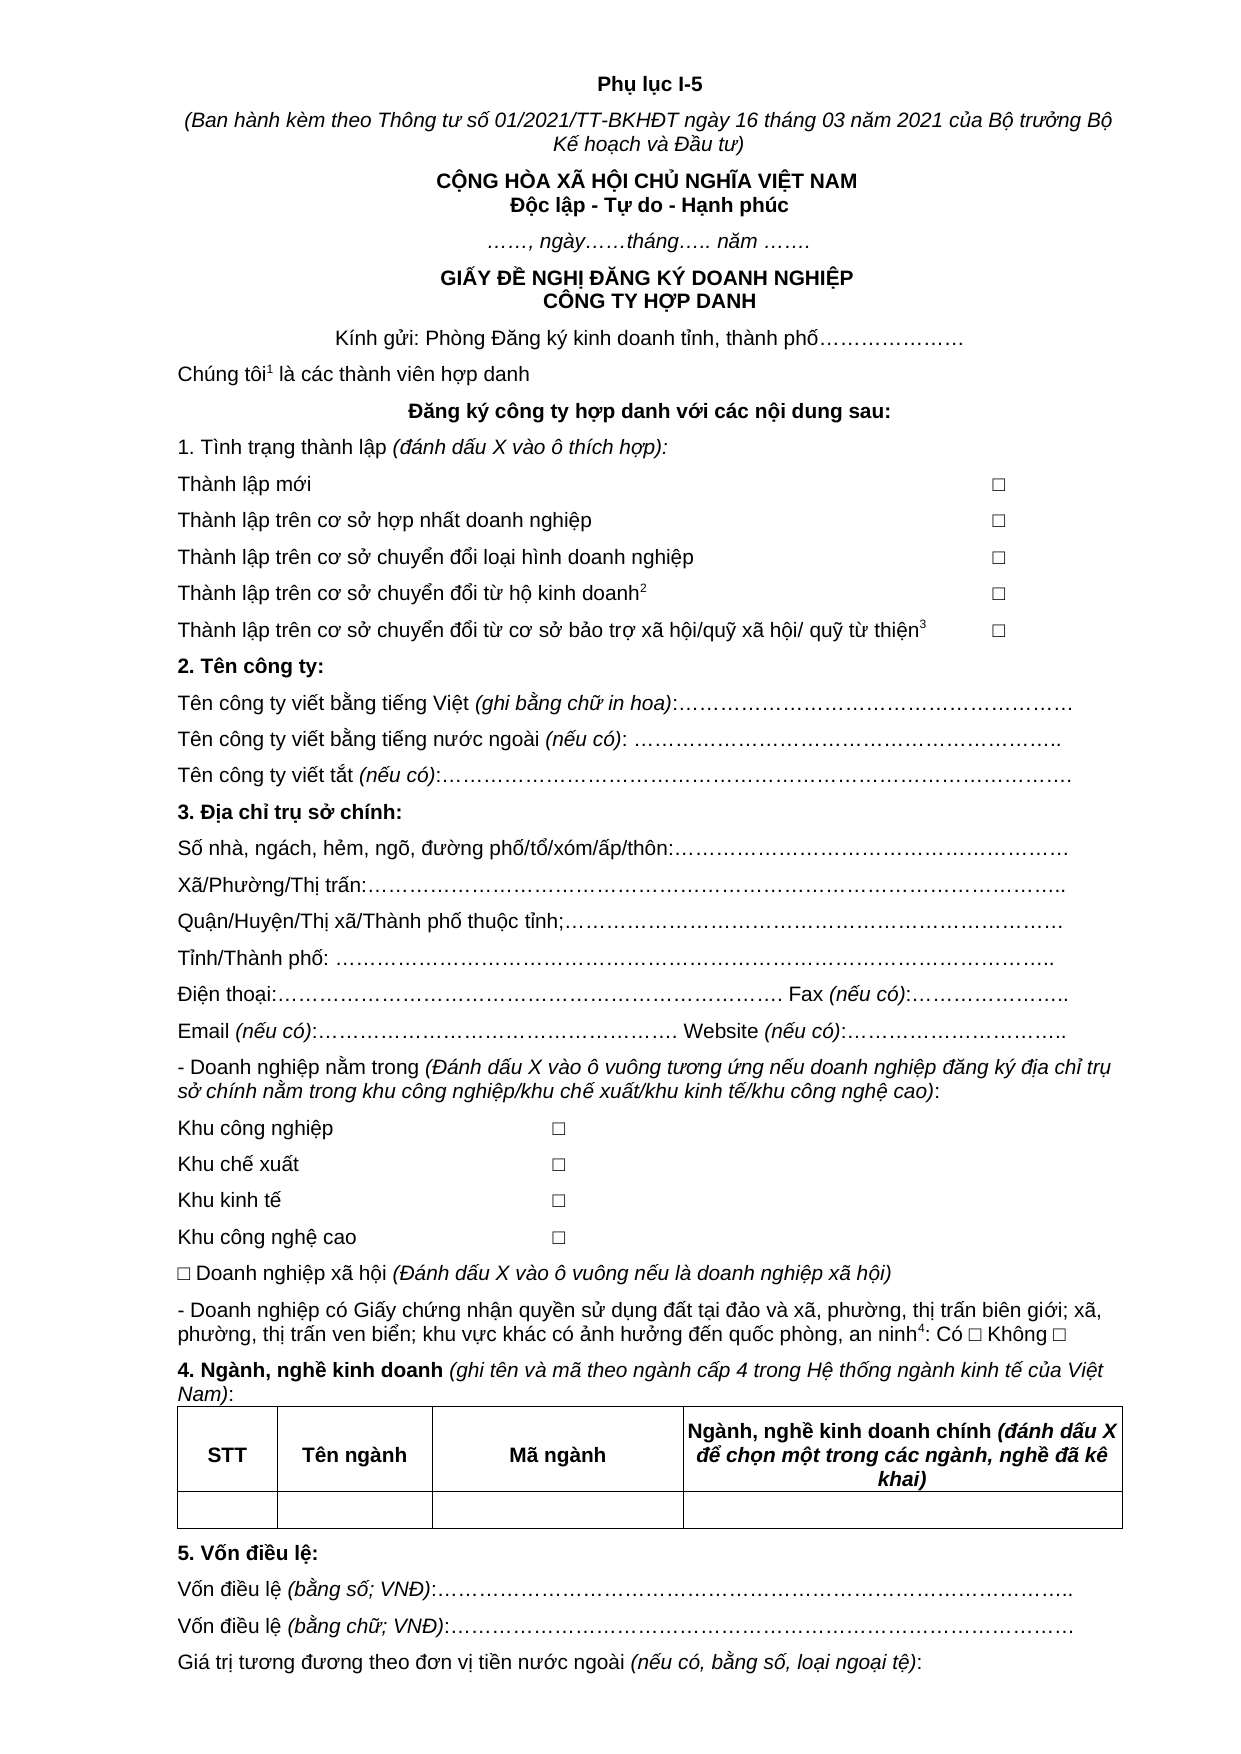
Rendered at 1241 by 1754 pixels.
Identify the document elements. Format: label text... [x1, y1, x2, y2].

table_cell □ [992, 605, 1122, 641]
text - Doanh nghiệp có Giấy chứng nhận quyền sử dụng đất tại đảo và xã, phường, thị trấn biên giới; xã, phường, thị trấn ven biển; khu vực khác có ảnh hưởng đến quốc phòng, an ninh4: Có □ Không □ [177, 1298, 1122, 1346]
table_cell □ [992, 496, 1122, 532]
text Tên công ty viết bằng tiếng Việt (ghi bằng chữ in hoa):………………………………………………… [177, 690, 1122, 714]
table_header Thành lập mới [177, 459, 992, 496]
text Phụ lục I-5 [177, 72, 1122, 96]
text Tỉnh/Thành phố: ………………………………………………………………………………………….. [177, 946, 1122, 969]
table_cell □ [992, 532, 1122, 568]
table_cell [433, 1492, 683, 1528]
text Vốn điều lệ (bằng chữ; VNĐ):……………………………………………………………………………… [177, 1614, 1122, 1638]
text Chúng tôi1 là các thành viên hợp danh [177, 362, 1122, 386]
text Xã/Phường/Thị trấn:……………………………………………………………………………………….. [177, 873, 1122, 897]
text Khu công nghiệp □ [177, 1115, 1122, 1139]
text Đăng ký công ty hợp danh với các nội dung sau: [177, 399, 1122, 423]
table_cell [278, 1492, 432, 1528]
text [177, 1650, 1122, 1674]
table_cell [684, 1492, 1122, 1528]
text CỘNG HÒA XÃ HỘI CHỦ NGHĨA VIỆT NAM Độc lập - Tự do - Hạnh phúc [177, 168, 1122, 216]
text Khu kinh tế □ [177, 1188, 1122, 1212]
text Email (nếu có):……………………………………………. Website (nếu có):………………………….. [177, 1018, 1122, 1042]
text Khu chế xuất □ [177, 1152, 1122, 1176]
text Tên công ty viết tắt (nếu có):………………………………………………………………………………. [177, 763, 1122, 787]
table_cell □ [992, 569, 1122, 605]
text Số nhà, ngách, hẻm, ngõ, đường phố/tổ/xóm/ấp/thôn:………………………………………………… [177, 836, 1122, 860]
table_cell Thành lập trên cơ sở chuyển đổi từ hộ kinh doanh2 [177, 569, 992, 605]
text 1. Tình trạng thành lập (đánh dấu X vào ô thích hợp): [177, 435, 1122, 459]
text 4. Ngành, nghề kinh doanh (ghi tên và mã theo ngành cấp 4 trong Hệ thống ngành kinh tế của Việt Nam): [177, 1358, 1122, 1406]
table_header Mã ngành [433, 1407, 683, 1491]
text 2. Tên công ty: [177, 654, 1122, 678]
text □ Doanh nghiệp xã hội (Đánh dấu X vào ô vuông nếu là doanh nghiệp xã hội) [177, 1261, 1122, 1285]
text (Ban hành kèm theo Thông tư số 01/2021/TT-BKHĐT ngày 16 tháng 03 năm 2021 của Bộ trưởng Bộ Kế hoạch và Đầu tư) [177, 108, 1122, 156]
text Điện thoại:………………………………………………………………. Fax (nếu có):………………….. [177, 982, 1122, 1006]
table_cell Thành lập trên cơ sở chuyển đổi loại hình doanh nghiệp [177, 532, 992, 568]
text - Doanh nghiệp nằm trong (Đánh dấu X vào ô vuông tương ứng nếu doanh nghiệp đăng ký địa chỉ trụ sở chính nằm trong khu công nghiệp/khu chế xuất/khu kinh tế/khu công nghệ cao): [177, 1055, 1122, 1103]
text Vốn điều lệ (bằng số; VNĐ):……………………………………………………………………………….. [177, 1577, 1122, 1601]
text Tên công ty viết bằng tiếng nước ngoài (nếu có): …………………………………………………….. [177, 727, 1122, 751]
table_cell [178, 1492, 277, 1528]
table_header STT [178, 1407, 277, 1491]
text 3. Địa chỉ trụ sở chính: [177, 800, 1122, 824]
text ……, ngày……tháng….. năm ……. [177, 229, 1122, 253]
text Quận/Huyện/Thị xã/Thành phố thuộc tỉnh;……………………………………………………………… [177, 909, 1122, 933]
text GIẤY ĐỀ NGHỊ ĐĂNG KÝ DOANH NGHIỆP CÔNG TY HỢP DANH [177, 265, 1122, 313]
table_cell Thành lập trên cơ sở chuyển đổi từ cơ sở bảo trợ xã hội/quỹ xã hội/ quỹ từ thiện3 [177, 605, 992, 641]
table_header Ngành, nghề kinh doanh chính (đánh dấu X để chọn một trong các ngành, nghề đã kê khai) [684, 1407, 1122, 1491]
text 5. Vốn điều lệ: [177, 1541, 1122, 1565]
text Khu công nghệ cao □ [177, 1225, 1122, 1249]
table_header □ [992, 459, 1122, 496]
table_header Tên ngành [278, 1407, 432, 1491]
table_cell Thành lập trên cơ sở hợp nhất doanh nghiệp [177, 496, 992, 532]
text Kính gửi: Phòng Đăng ký kinh doanh tỉnh, thành phố………………… [177, 326, 1122, 350]
